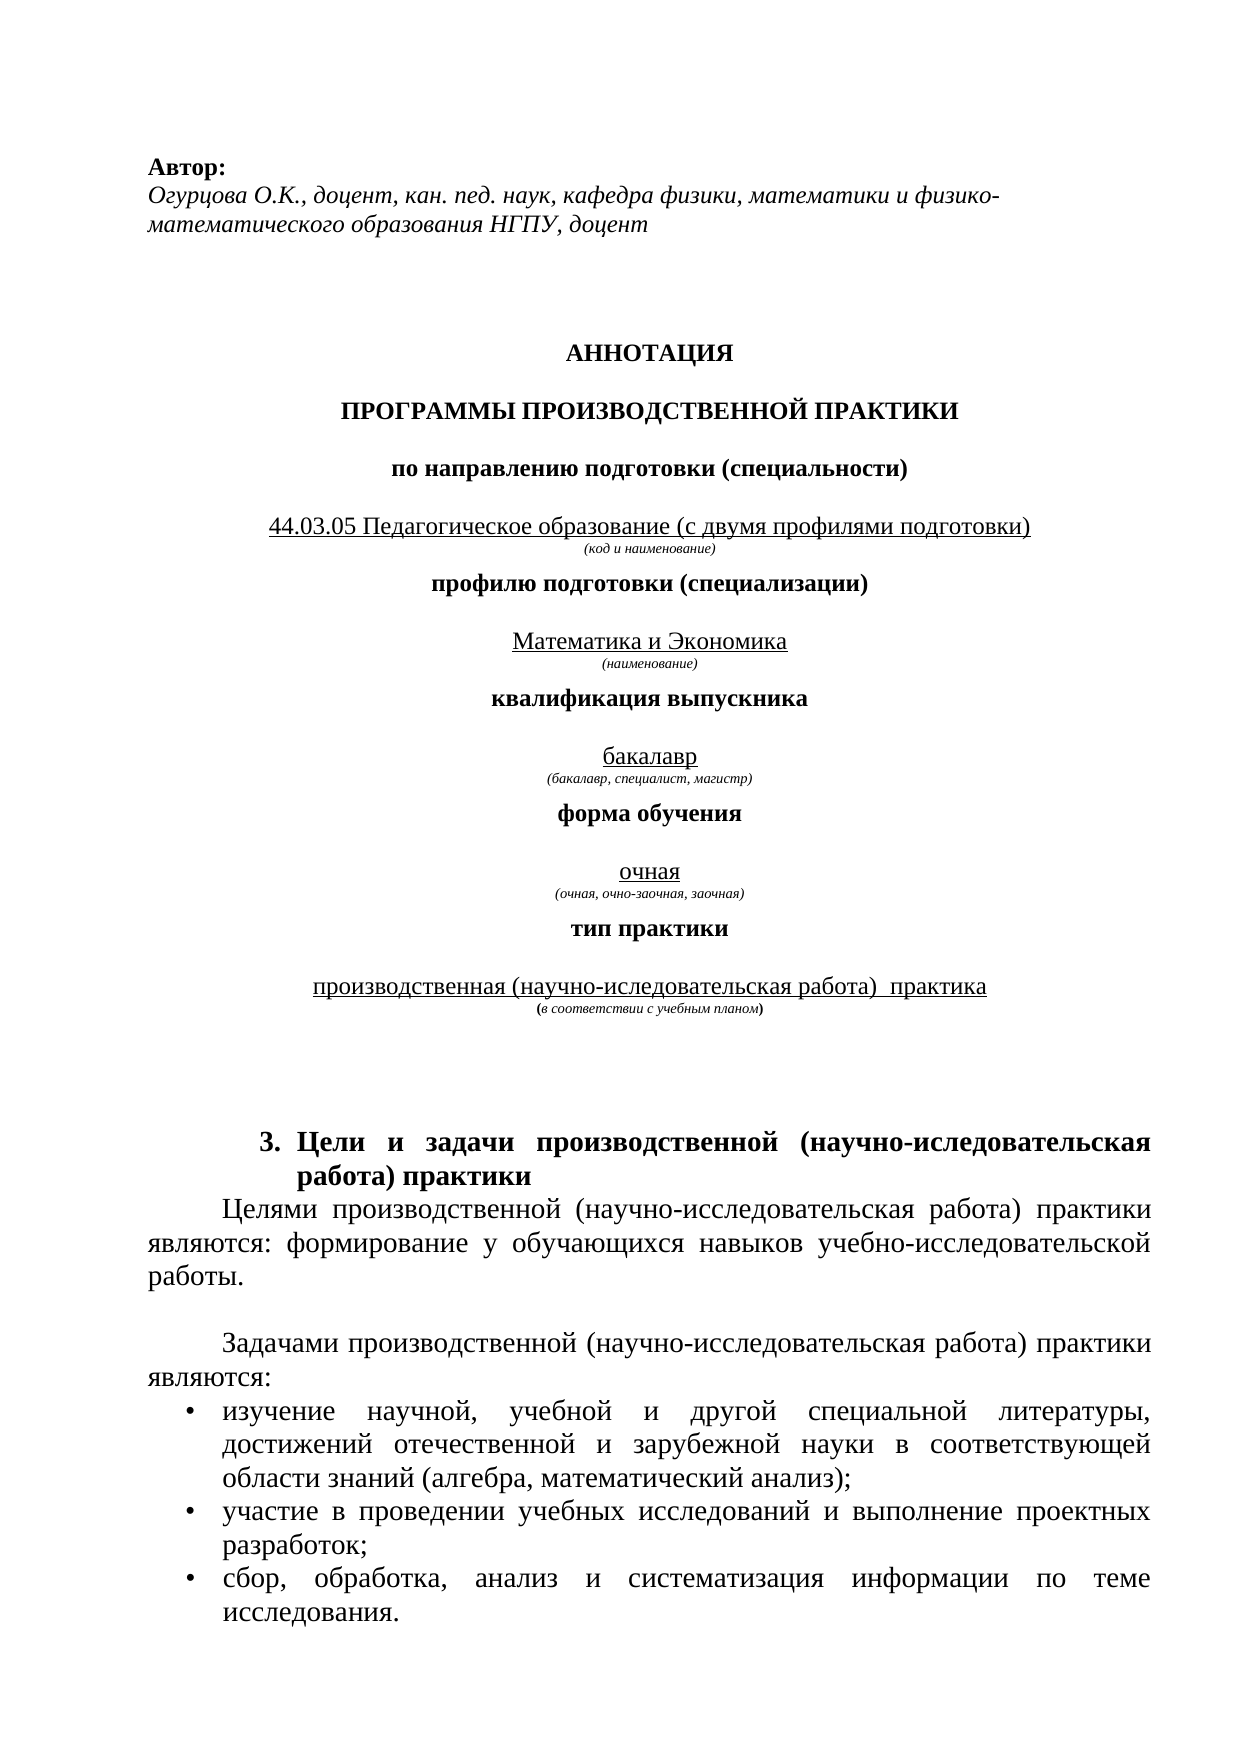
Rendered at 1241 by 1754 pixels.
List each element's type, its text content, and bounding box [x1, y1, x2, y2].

text профилю подготовки (специализации) [148, 568, 1152, 597]
text очная [148, 856, 1152, 885]
text (в соответствии с учебным планом) [148, 1000, 1152, 1028]
list Цели и задачи производственной (научно-иследовательская работа) практики [259, 1124, 1152, 1191]
text (код и наименование) [148, 540, 1152, 568]
list участие в проведении учебных исследований и выполнение проектных разработок; [185, 1493, 1152, 1560]
text Математика и Экономика [148, 626, 1152, 655]
text (бакалавр, специалист, магистр) [148, 770, 1152, 798]
text производственная (научно-иследовательская работа) практика [148, 971, 1152, 1000]
text 44.03.05 Педагогическое образование (с двумя профилями подготовки) [148, 511, 1152, 540]
text Задачами производственной (научно-исследовательская работа) практики являются: [148, 1326, 1152, 1393]
text бакалавр [148, 741, 1152, 770]
text Автор: [148, 152, 1152, 180]
text тип практики [148, 913, 1152, 942]
text (очная, очно-заочная, заочная) [148, 885, 1152, 913]
list изучение научной, учебной и другой специальной литературы, достижений отечественной и зарубежной науки в соответствующей области знаний (алгебра, математический анализ); [185, 1393, 1152, 1493]
text квалификация выпускника [148, 683, 1152, 712]
text (наименование) [148, 655, 1152, 683]
text форма обучения [148, 798, 1152, 827]
text по направлению подготовки (специальности) [148, 453, 1152, 482]
text программЫ ПРОИЗВОДСТВЕННОЙ ПРАКТИКИ [148, 396, 1152, 425]
text АННОТАЦИЯ [148, 338, 1152, 367]
text Целями производственной (научно-исследовательская работа) практики являются: формирование у обучающихся навыков учебно-исследовательской работы. [148, 1191, 1152, 1292]
text Огурцова О.К., доцент, кан. пед. наук, кафедра физики, математики и физико-математического образования НГПУ, доцент [148, 180, 1152, 238]
list сбор, обработка, анализ и систематизация информации по теме исследования. [185, 1560, 1152, 1627]
